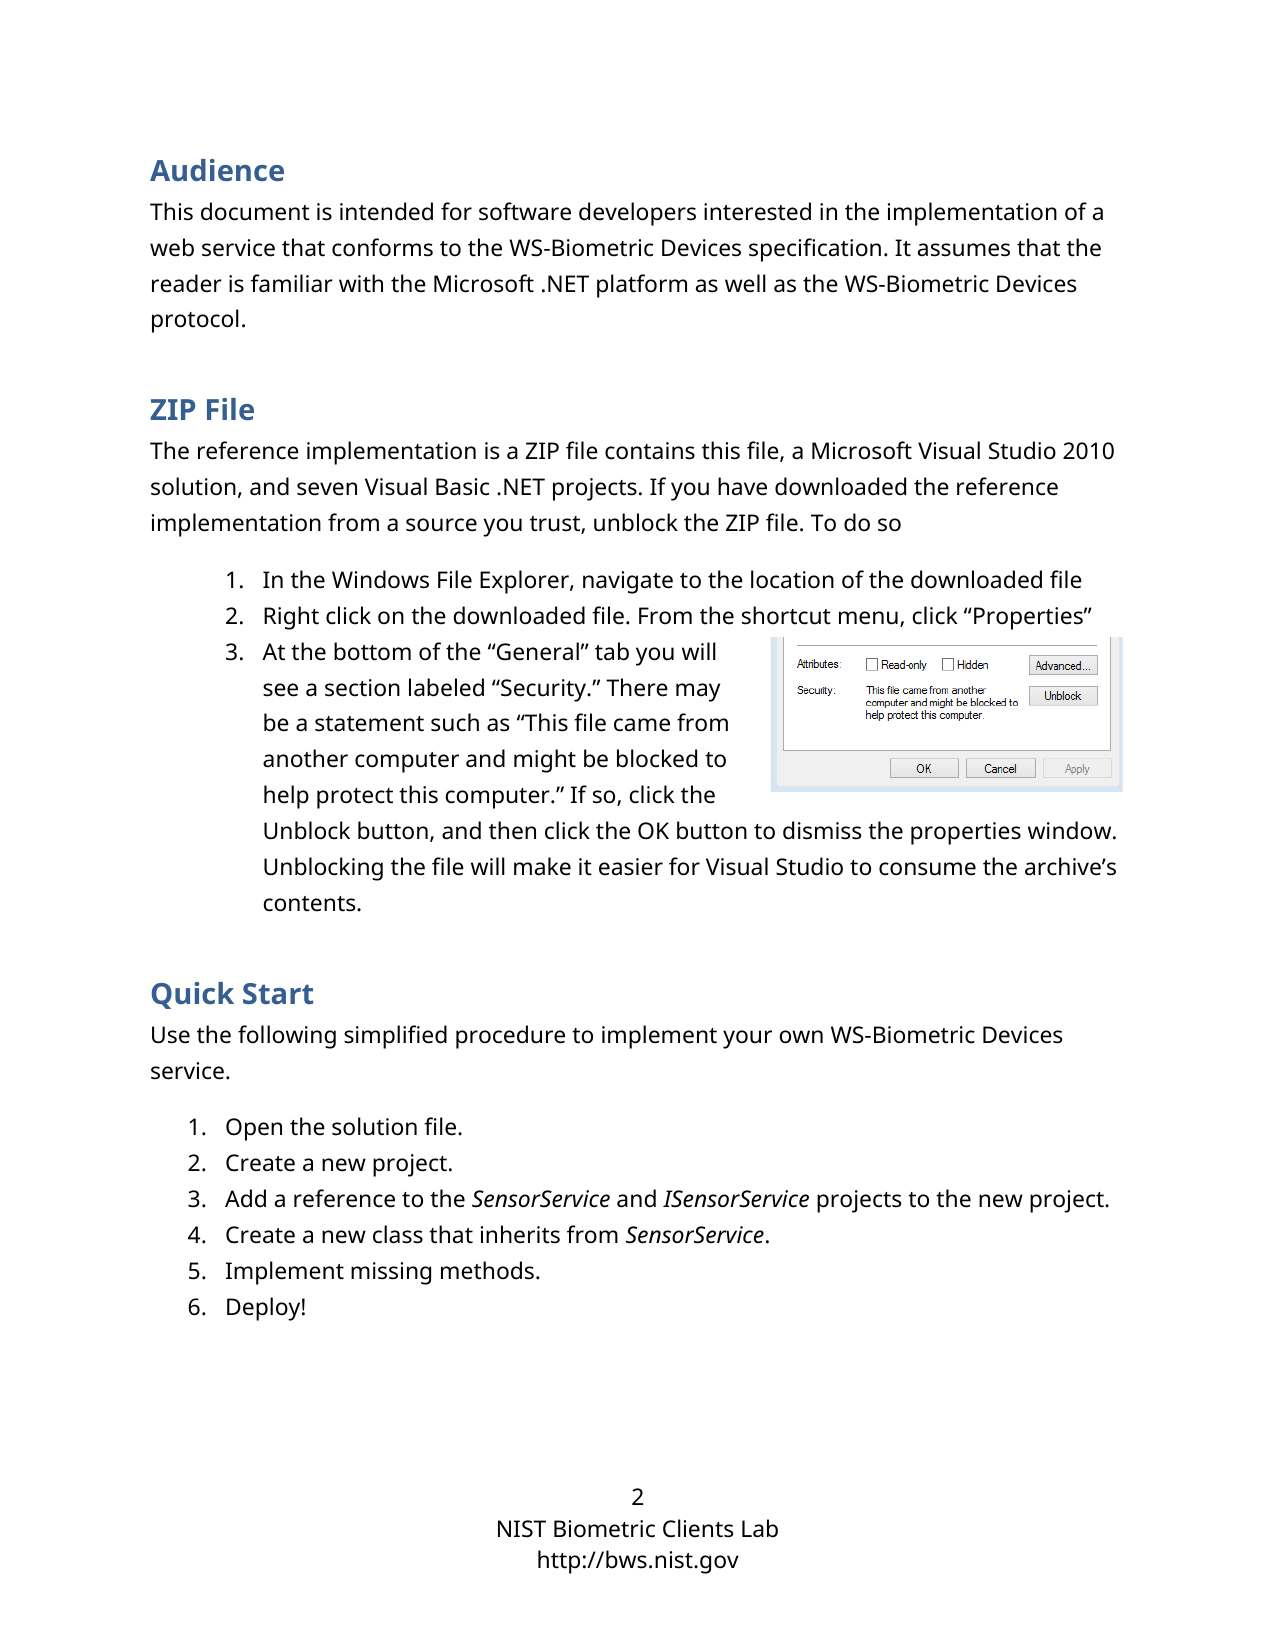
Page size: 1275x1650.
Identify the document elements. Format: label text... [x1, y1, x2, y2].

list Create a new class that inherits from SensorService. [187, 1219, 1125, 1250]
list Create a new project. [187, 1147, 1125, 1178]
text Use the following simplified procedure to implement your own WS-Biometric Devices service. [150, 1019, 1125, 1086]
list Open the solution file. [187, 1111, 1125, 1143]
list Deploy! [187, 1291, 1125, 1322]
list Right click on the downloaded file. From the shortcut menu, click “Properties” [225, 599, 1125, 631]
subtitle ZIP File [150, 389, 1125, 429]
text This document is intended for software developers interested in the implementation of a web service that conforms to the WS-Biometric Devices specification. It assumes that the reader is familiar with the Microsoft .NET platform as well as the WS-Biometric Devices protocol. [150, 196, 1125, 335]
list Implement missing methods. [187, 1255, 1125, 1286]
subtitle Audience [150, 150, 1125, 190]
list In the Windows File Explorer, navigate to the location of the downloaded file [225, 564, 1125, 595]
subtitle Quick Start [150, 973, 1125, 1013]
text The reference implementation is a ZIP file contains this file, a Microsoft Visual Studio 2010 solution, and seven Visual Basic .NET projects. If you have downloaded the reference implementation from a source you trust, unblock the ZIP file. To do so [150, 435, 1125, 538]
list Add a reference to the SensorService and ISensorService projects to the new project. [187, 1183, 1125, 1214]
list At the bottom of the “General” tab you will see a section labeled “Security.” There may be a statement such as “This file came from another computer and might be blocked to help protect this computer.” If so, click the Unblock button, and then click the OK button to dismiss the properties window. Unblocking the file will make it easier for Visual Studio to consume the archive’s contents. [225, 636, 1125, 918]
